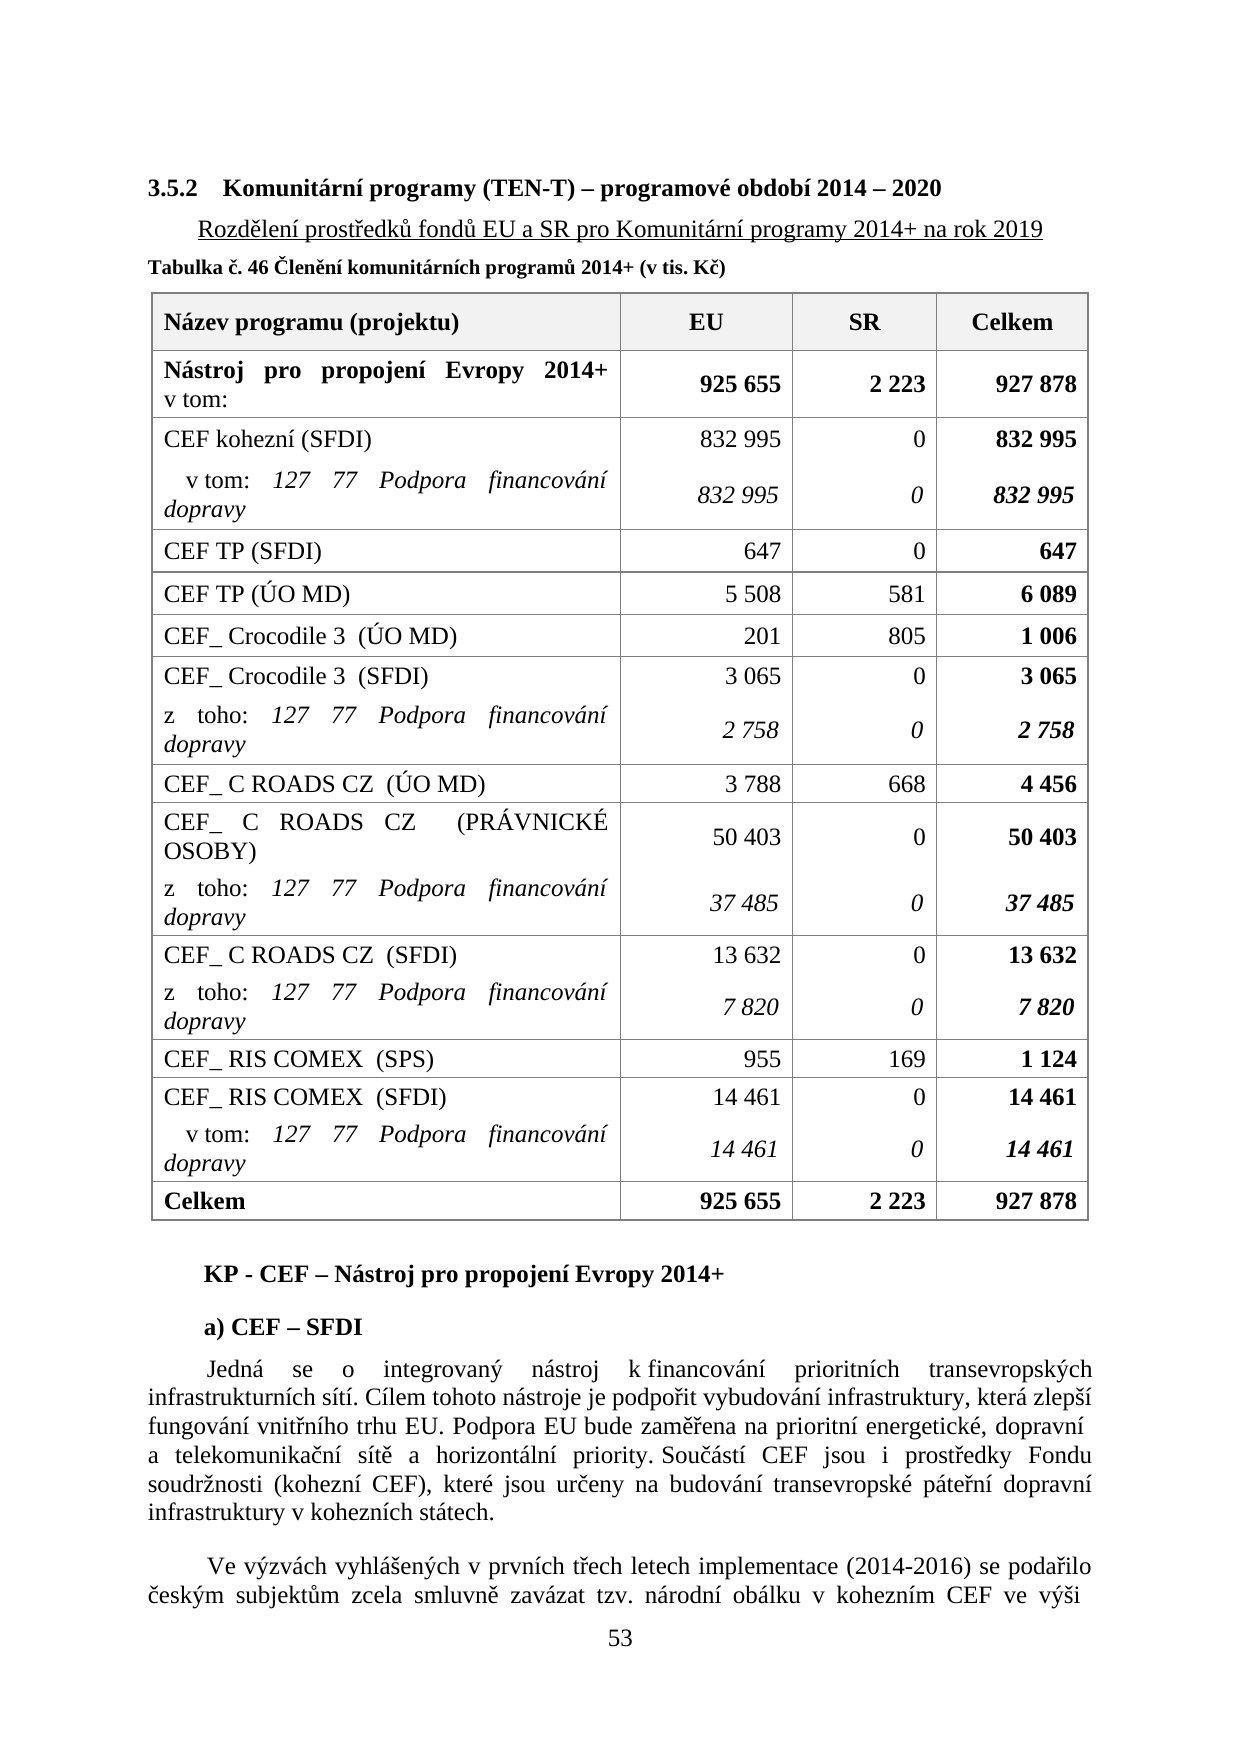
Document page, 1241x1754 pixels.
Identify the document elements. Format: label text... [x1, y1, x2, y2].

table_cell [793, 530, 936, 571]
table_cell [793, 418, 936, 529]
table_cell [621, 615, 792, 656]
text Tabulka č. 46 Členění komunitárních programů 2014+ (v tis. Kč) [148, 255, 1093, 279]
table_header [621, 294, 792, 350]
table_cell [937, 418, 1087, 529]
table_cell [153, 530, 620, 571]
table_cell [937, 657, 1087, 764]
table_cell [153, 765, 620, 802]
text a) CEF – SFDI [148, 1312, 1093, 1341]
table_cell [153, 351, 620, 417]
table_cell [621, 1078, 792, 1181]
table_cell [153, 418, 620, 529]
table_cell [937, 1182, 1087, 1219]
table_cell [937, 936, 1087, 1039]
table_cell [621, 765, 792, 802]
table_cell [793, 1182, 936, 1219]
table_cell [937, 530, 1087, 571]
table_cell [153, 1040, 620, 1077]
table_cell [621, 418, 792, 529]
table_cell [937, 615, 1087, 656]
text Jedná se o integrovaný nástroj k financování prioritních transevropských infrastrukturních sítí. Cílem tohoto nástroje je podpořit vybudování infrastruktury, která zlepší fungování vnitřního trhu EU. Podpora EU bude zaměřena na prioritní energetické, dopravní a telekomunikační sítě a horizontální priority. Součástí CEF jsou i prostředky Fondu soudržnosti (kohezní CEF), které jsou určeny na budování transevropské páteřní dopravní infrastruktury v kohezních státech. [148, 1354, 1093, 1526]
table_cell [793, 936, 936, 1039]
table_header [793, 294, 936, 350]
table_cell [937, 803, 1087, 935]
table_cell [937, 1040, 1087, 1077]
text Rozdělení prostředků fondů EU a SR pro Komunitární programy 2014+ na rok 2019 [148, 214, 1093, 243]
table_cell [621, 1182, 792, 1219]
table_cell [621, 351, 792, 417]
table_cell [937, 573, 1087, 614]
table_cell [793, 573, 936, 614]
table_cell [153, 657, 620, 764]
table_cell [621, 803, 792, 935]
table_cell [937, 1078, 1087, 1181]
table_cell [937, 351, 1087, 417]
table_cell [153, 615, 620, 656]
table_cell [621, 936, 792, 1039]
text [148, 1551, 1093, 1609]
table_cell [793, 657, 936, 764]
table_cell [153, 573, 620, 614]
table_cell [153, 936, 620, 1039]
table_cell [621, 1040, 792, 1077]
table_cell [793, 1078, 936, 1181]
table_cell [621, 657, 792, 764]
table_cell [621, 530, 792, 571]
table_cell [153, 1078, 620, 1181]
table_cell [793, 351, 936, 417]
subtitle Komunitární programy (TEN-T) – programové období 2014 – 2020 [148, 173, 1093, 201]
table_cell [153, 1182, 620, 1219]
text KP - CEF – Nástroj pro propojení Evropy 2014+ [148, 1259, 1093, 1287]
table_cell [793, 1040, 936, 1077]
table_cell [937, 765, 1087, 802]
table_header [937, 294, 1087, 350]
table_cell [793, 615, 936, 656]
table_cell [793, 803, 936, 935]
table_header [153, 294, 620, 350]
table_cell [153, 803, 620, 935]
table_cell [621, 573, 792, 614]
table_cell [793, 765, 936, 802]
